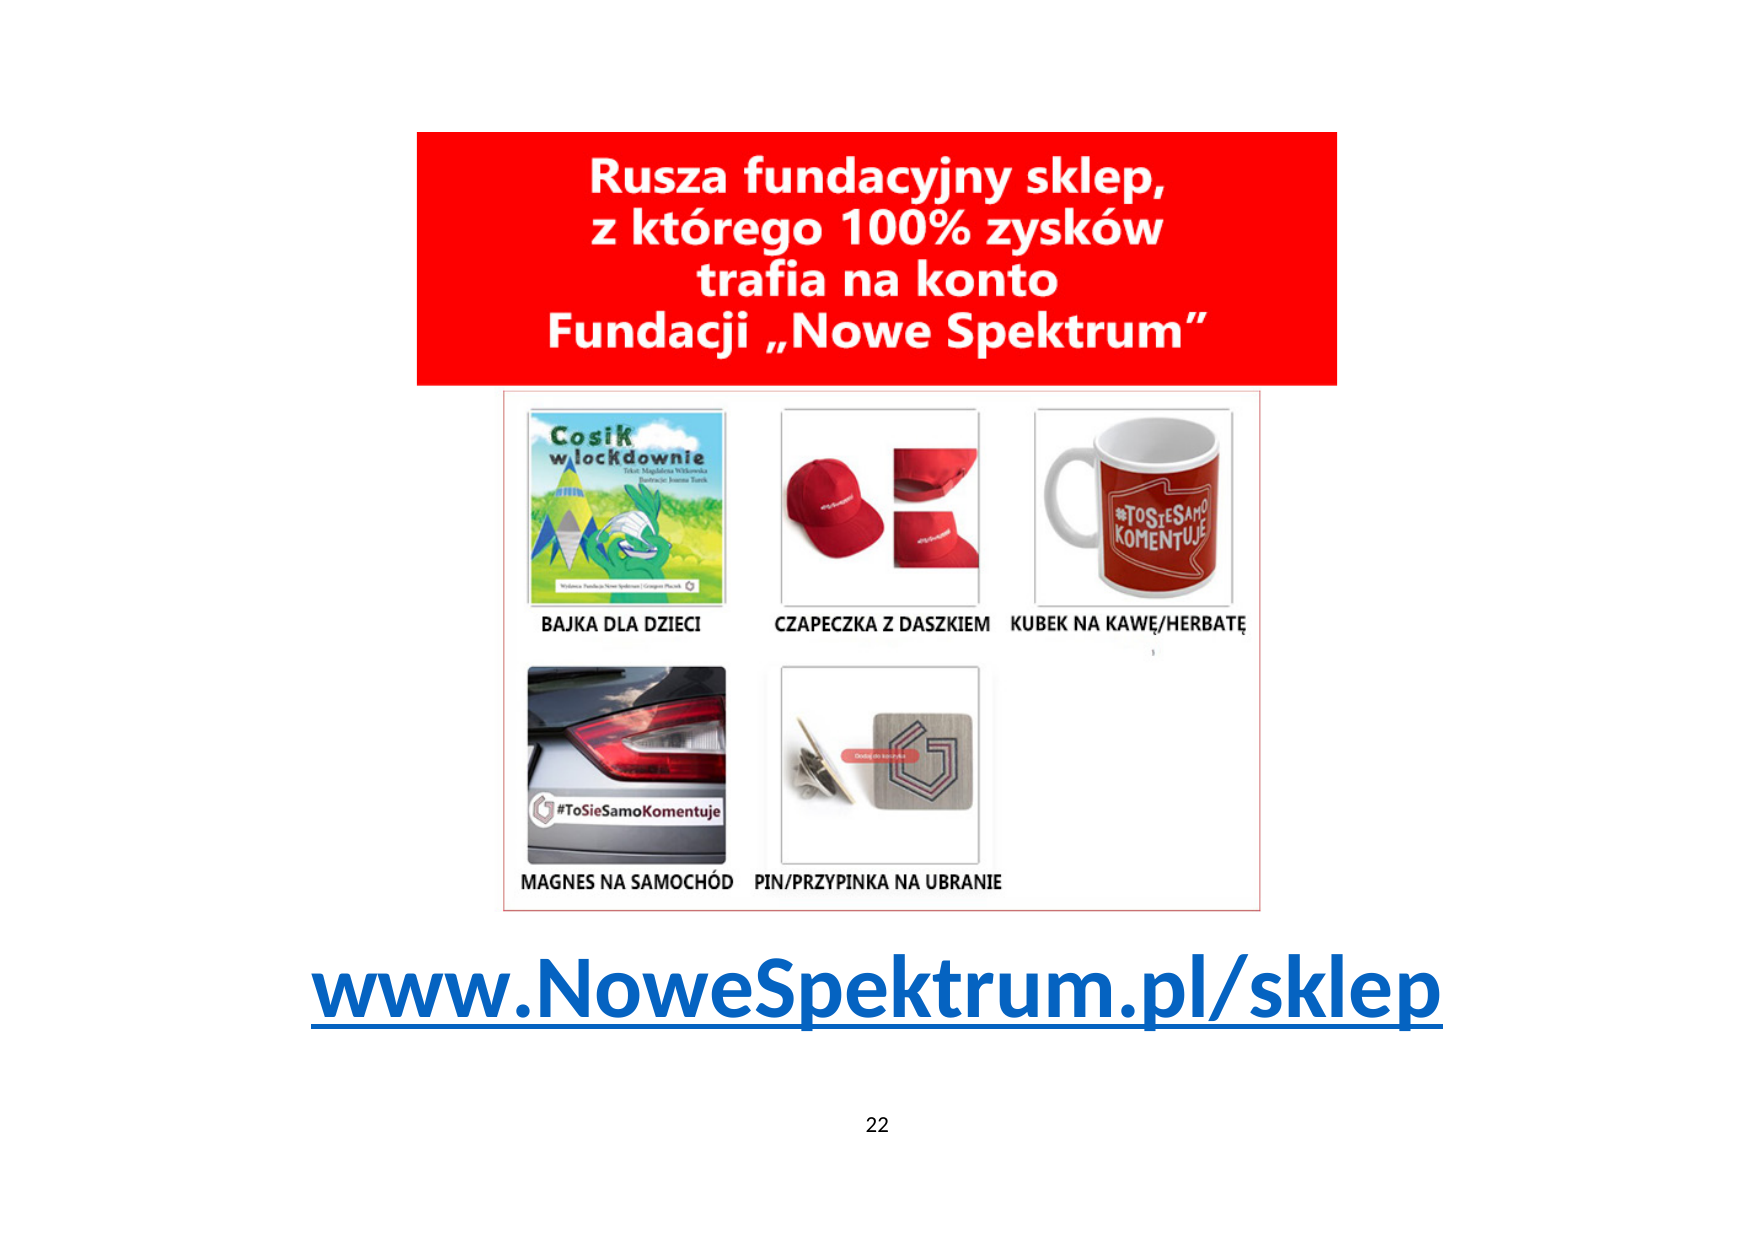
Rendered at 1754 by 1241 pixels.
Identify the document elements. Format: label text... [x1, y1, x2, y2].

text www.NoweSpektrum.pl/sklep [148, 931, 1606, 1040]
picture [416, 132, 1338, 912]
